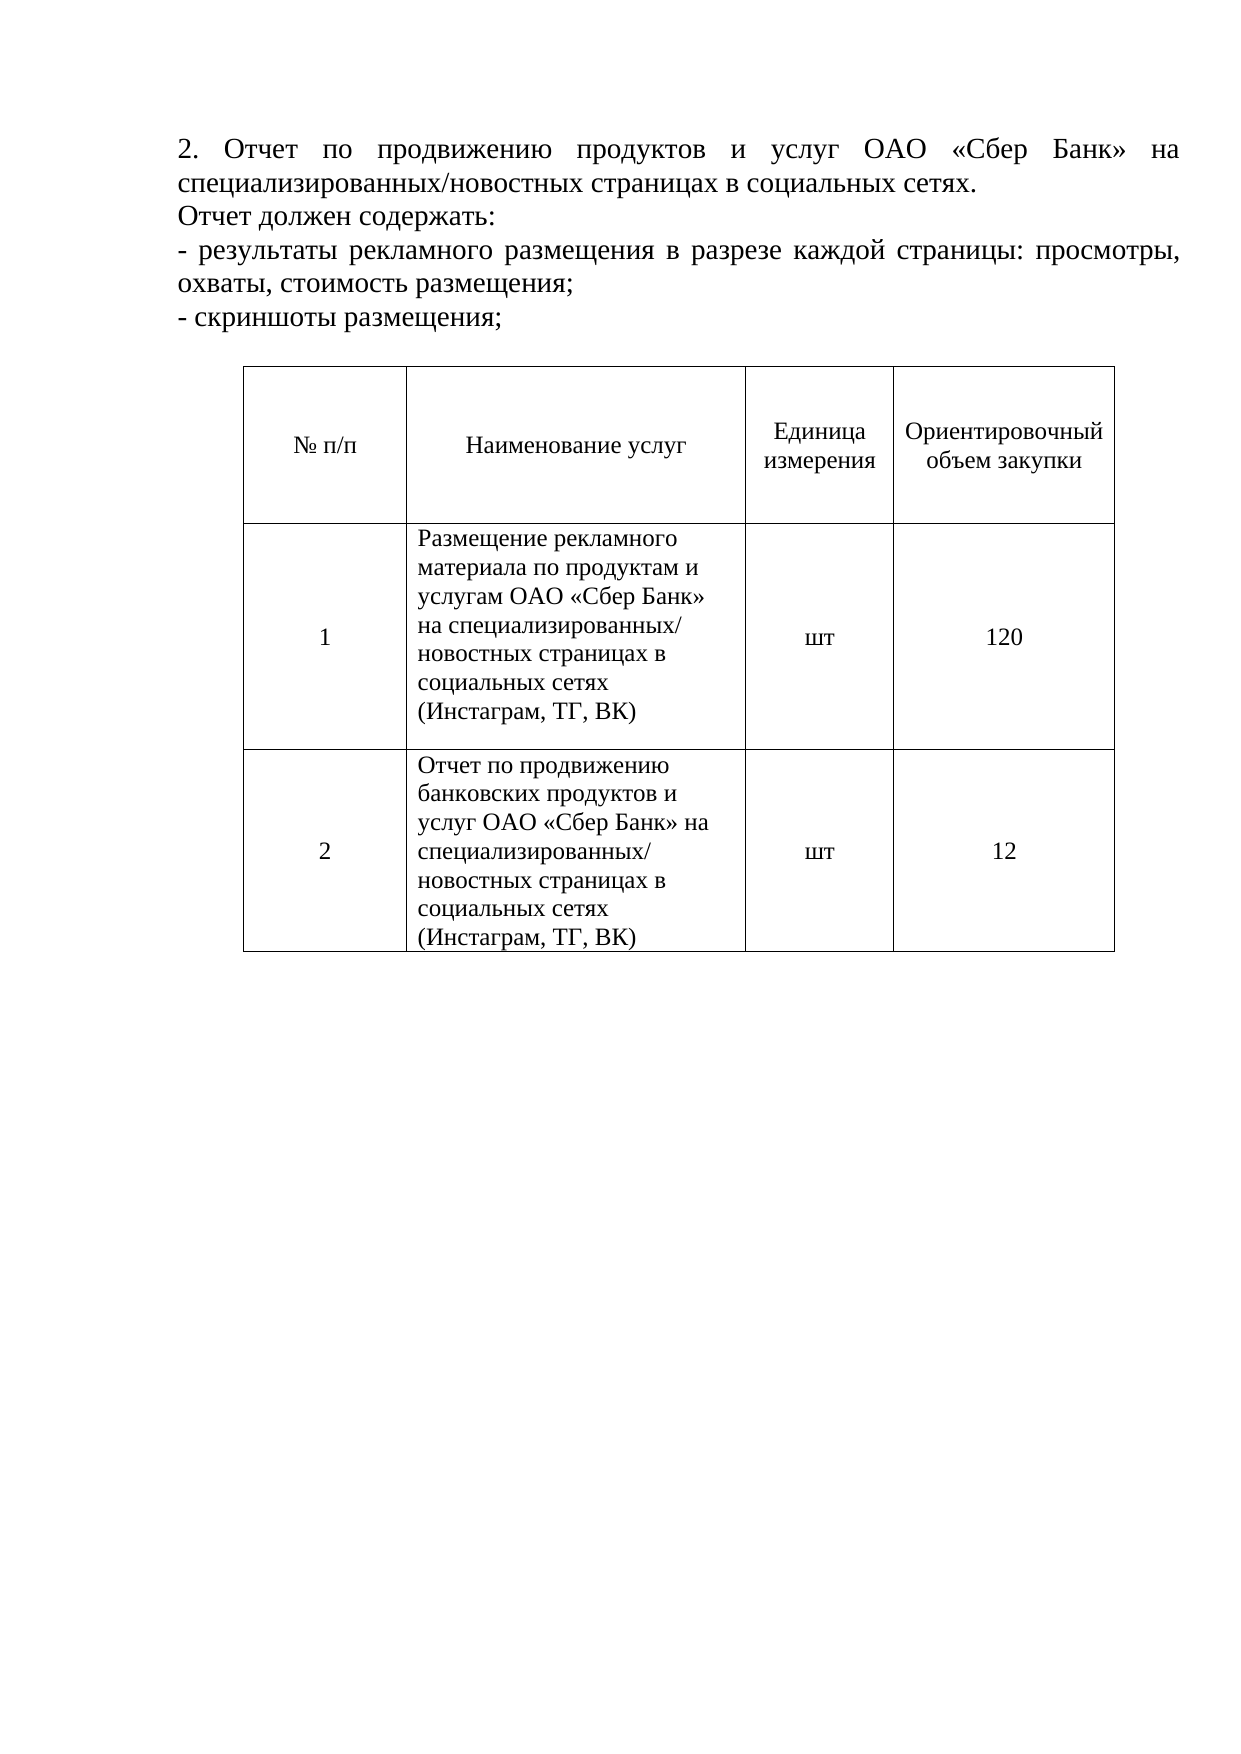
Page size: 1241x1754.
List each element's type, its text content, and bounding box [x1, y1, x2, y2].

text - скриншоты размещения; [177, 299, 1181, 333]
text - результаты рекламного размещения в разрезе каждой страницы: просмотры, охваты, стоимость размещения; [177, 232, 1181, 299]
table_cell Отчет по продвижению банковских продуктов и услуг ОАО «Сбер Банк» на специализированных/ новостных страницах в социальных сетях (Инстаграм, ТГ, ВК) [407, 750, 745, 951]
table_cell Размещение рекламного материала по продуктам и услугам ОАО «Сбер Банк» на специализированных/ новостных страницах в социальных сетях (Инстаграм, ТГ, ВК) [407, 524, 745, 749]
text 2. Отчет по продвижению продуктов и услуг ОАО «Сбер Банк» на специализированных/новостных страницах в социальных сетях. [177, 131, 1181, 198]
table_cell шт [746, 524, 893, 749]
table_cell 2 [244, 750, 406, 951]
table_cell 12 [894, 750, 1114, 951]
table_header Наименование услуг [407, 367, 745, 522]
table_header № п/п [244, 367, 406, 522]
table_cell шт [746, 750, 893, 951]
table_header Ориентировочный объем закупки [894, 367, 1114, 522]
table_cell 1 [244, 524, 406, 749]
table_cell 120 [894, 524, 1114, 749]
table_header Единица измерения [746, 367, 893, 522]
text Отчет должен содержать: [177, 198, 1181, 232]
